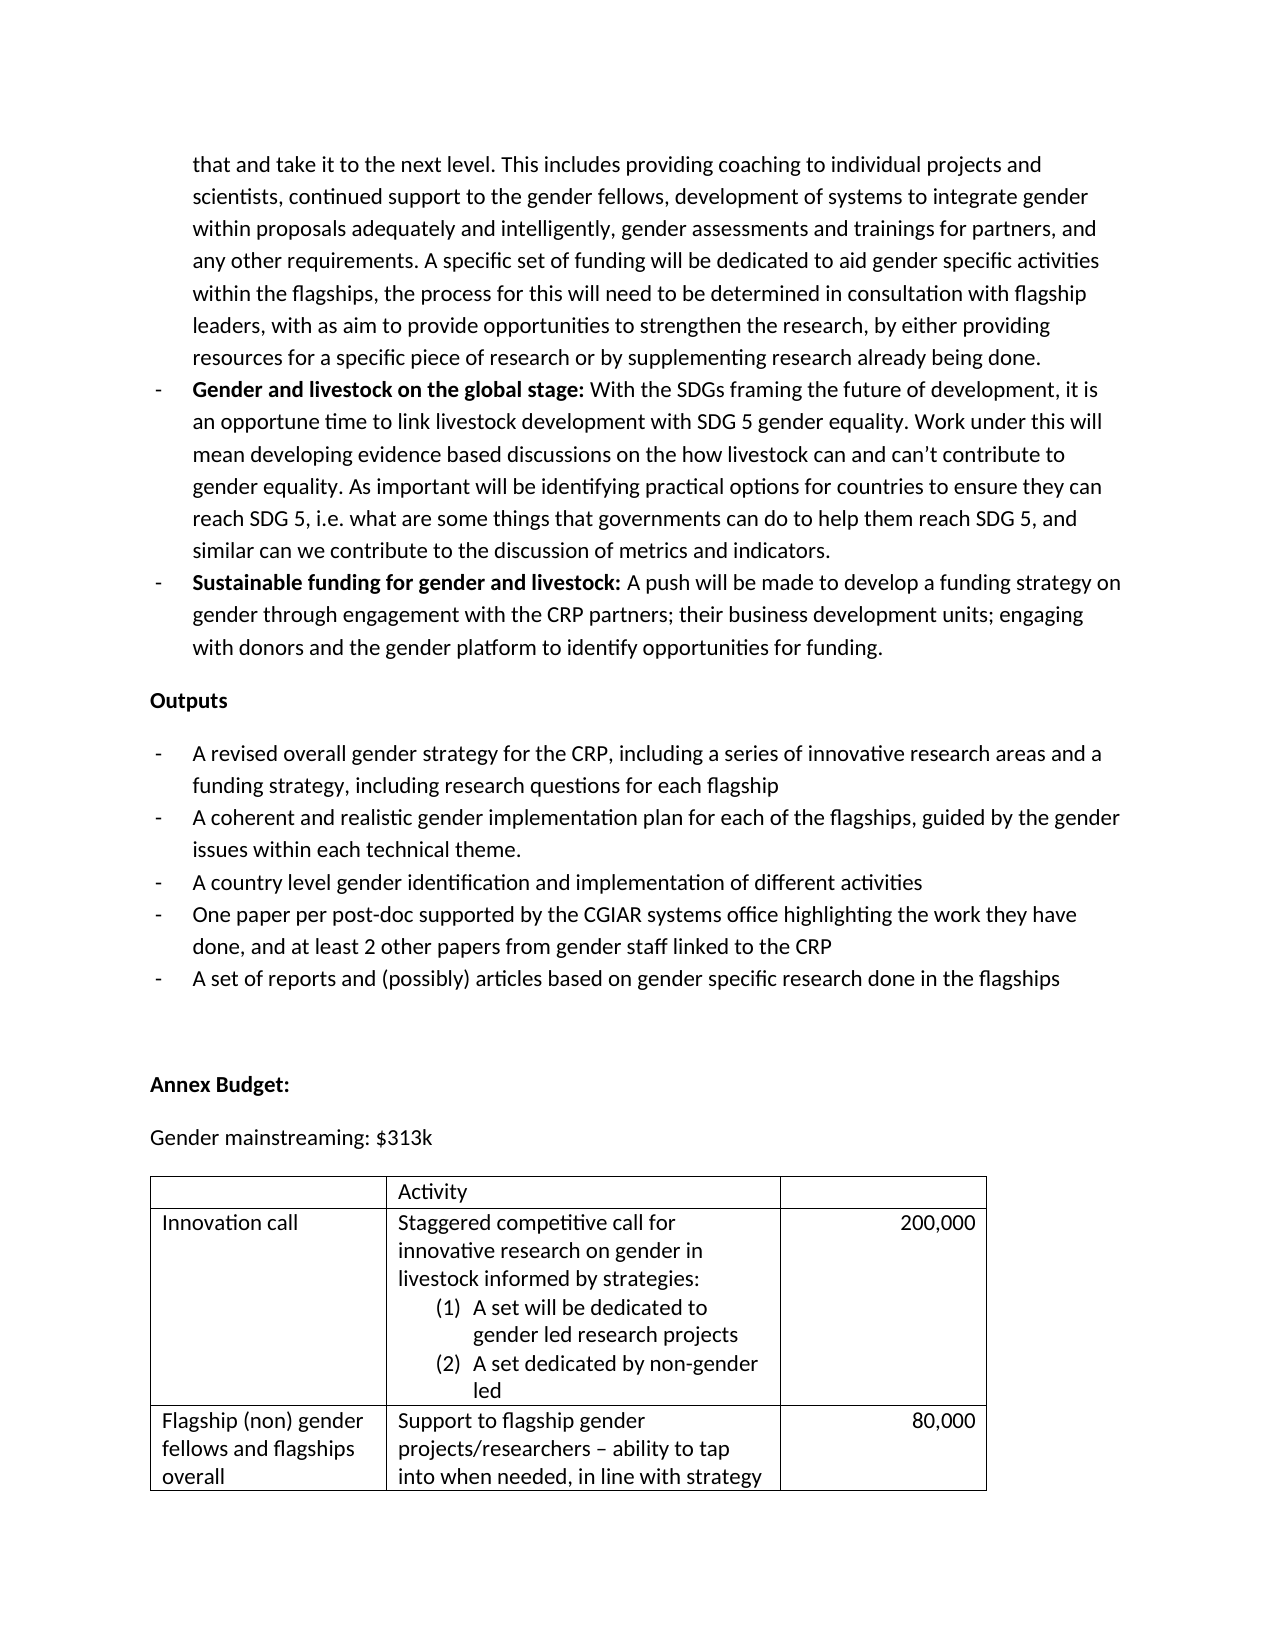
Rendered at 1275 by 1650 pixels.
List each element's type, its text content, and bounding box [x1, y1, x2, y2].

text Gender mainstreaming: $313k [150, 1123, 1125, 1151]
list Sustainable funding for gender and livestock: A push will be made to develop a funding strategy on gender through engagement with the CRP partners; their business development units; engaging with donors and the gender platform to identify opportunities for funding. [155, 568, 1125, 661]
list A coherent and realistic gender implementation plan for each of the flagships, guided by the gender issues within each technical theme. [155, 803, 1125, 863]
table_header [781, 1177, 986, 1207]
table_cell Innovation call [151, 1209, 386, 1405]
text Outputs [150, 686, 1125, 714]
table_header [151, 1177, 386, 1207]
list A set of reports and (possibly) articles based on gender specific research done in the flagships [155, 964, 1125, 992]
list A revised overall gender strategy for the CRP, including a series of innovative research areas and a funding strategy, including research questions for each flagship [155, 739, 1125, 799]
table_header Activity [387, 1177, 780, 1207]
table_cell 200,000 [781, 1209, 986, 1405]
list Gender and livestock on the global stage: With the SDGs framing the future of development, it is an opportune time to link livestock development with SDG 5 gender equality. Work under this will mean developing evidence based discussions on the how livestock can and can’t contribute to gender equality. As important will be identifying practical options for countries to ensure they can reach SDG 5, i.e. what are some things that governments can do to help them reach SDG 5, and similar can we contribute to the discussion of metrics and indicators. [155, 375, 1125, 564]
text Annex Budget: [150, 1070, 1125, 1098]
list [155, 150, 1125, 371]
list A country level gender identification and implementation of different activities [155, 868, 1125, 896]
table_cell Staggered competitive call for innovative research on gender in livestock informed by strategies: A set will be dedicated to gender led research projects A set dedicated by non-gender led [387, 1209, 780, 1405]
list One paper per post-doc supported by the CGIAR systems office highlighting the work they have done, and at least 2 other papers from gender staff linked to the CRP [155, 900, 1125, 960]
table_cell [387, 1406, 780, 1490]
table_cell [151, 1406, 386, 1490]
table_cell 80,000 [781, 1406, 986, 1490]
